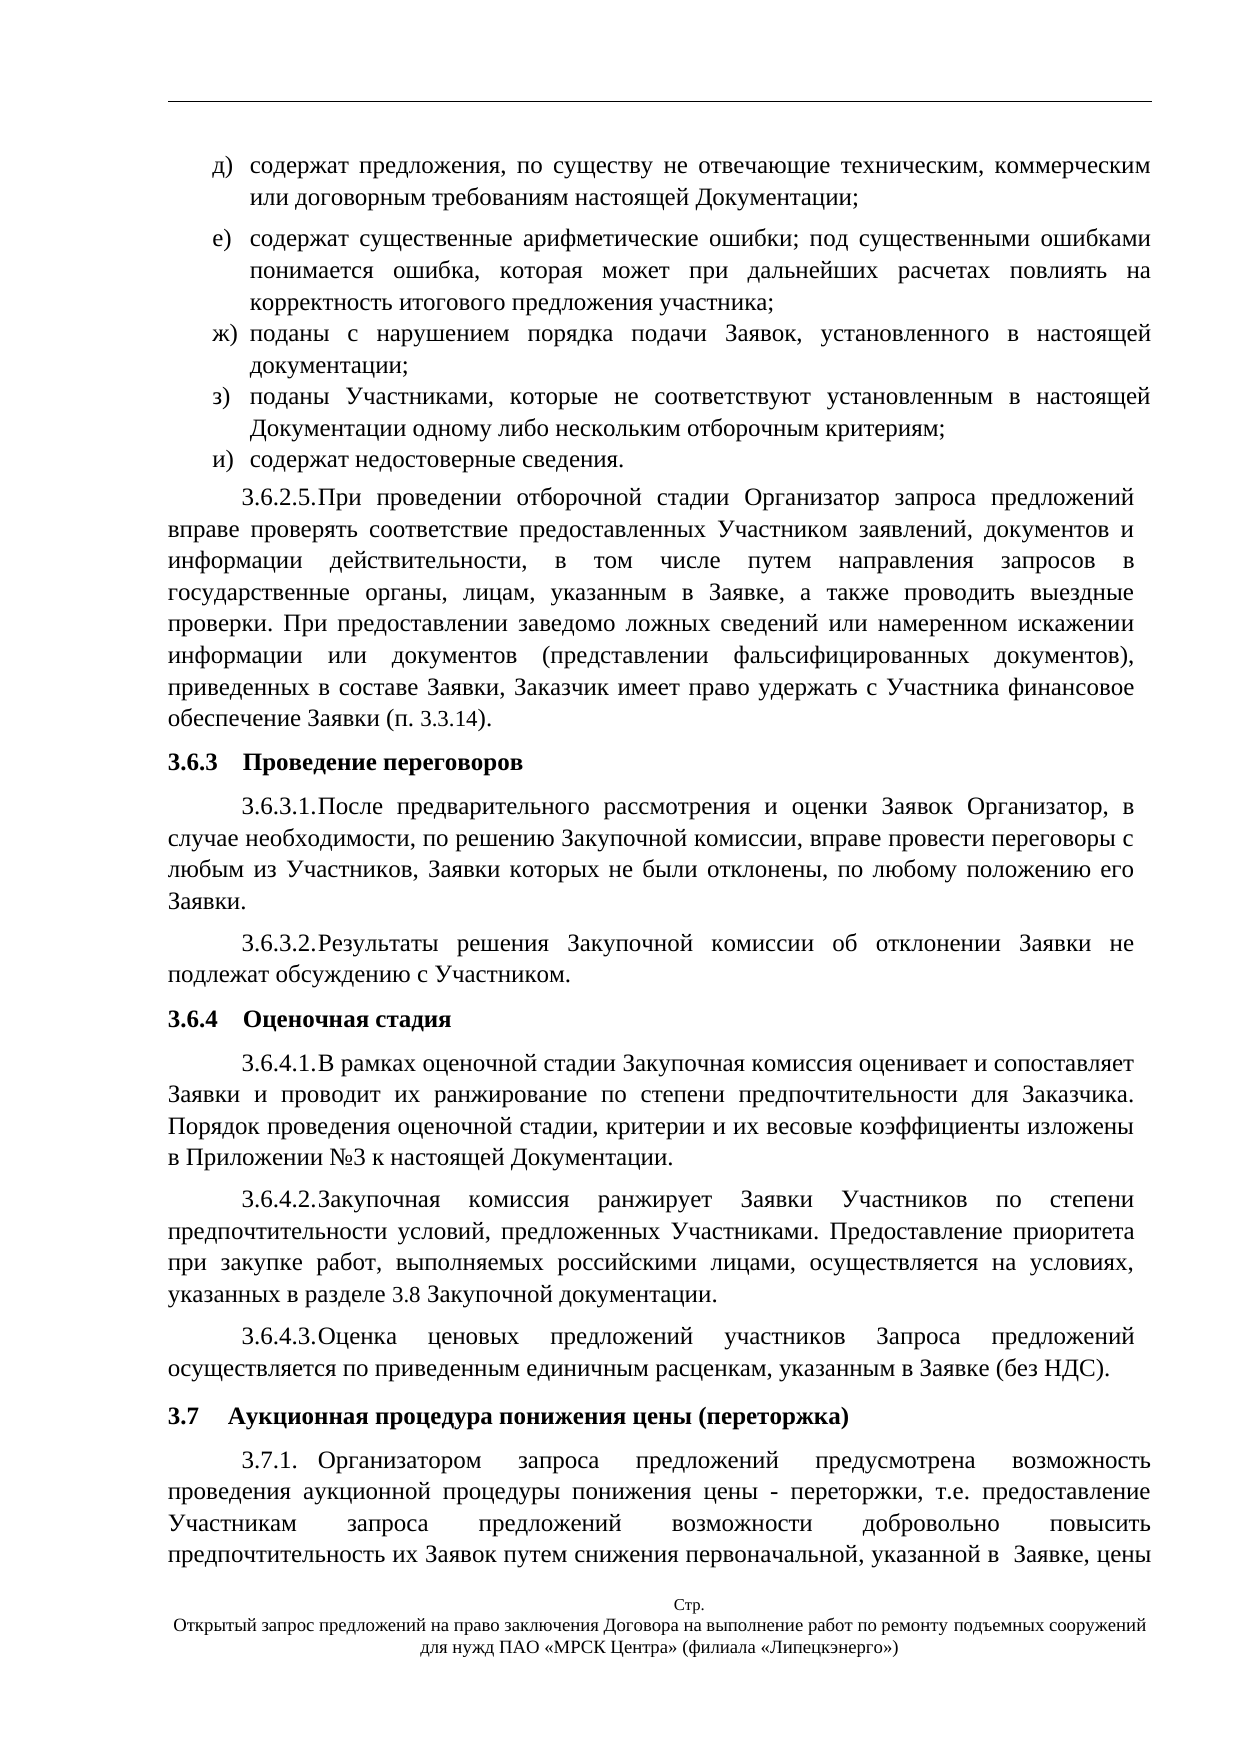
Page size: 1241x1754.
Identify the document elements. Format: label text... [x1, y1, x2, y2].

subtitle Проведение переговоров [168, 747, 1152, 776]
list Оценка ценовых предложений участников Запроса предложений осуществляется по приведенным единичным расценкам, указанным в Заявке (без НДС). [168, 1321, 1135, 1381]
list поданы Участниками, которые не соответствуют установленным в настоящей Документации одному либо нескольким отборочным критериям; [212, 381, 1152, 442]
list содержат предложения, по существу не отвечающие техническим, коммерческим или договорным требованиям настоящей Документации; [212, 150, 1152, 210]
subtitle Аукционная процедура понижения цены (переторжка) [168, 1401, 1152, 1429]
list В рамках оценочной стадии Закупочная комиссия оценивает и сопоставляет Заявки и проводит их ранжирование по степени предпочтительности для Заказчика. Порядок проведения оценочной стадии, критерии и их весовые коэффициенты изложены в Приложении №3 к настоящей Документации. [168, 1048, 1135, 1171]
list Результаты решения Закупочной комиссии об отклонении Заявки не подлежат обсуждению с Участником. [168, 928, 1135, 988]
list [168, 1445, 1152, 1568]
list Закупочная комиссия ранжирует Заявки Участников по степени предпочтительности условий, предложенных Участниками. Предоставление приоритета при закупке работ, выполняемых российскими лицами, осуществляется на условиях, указанных в разделе 3.8 Закупочной документации. [168, 1184, 1135, 1308]
list поданы с нарушением порядка подачи Заявок, установленного в настоящей документации; [212, 318, 1152, 378]
list При проведении отборочной стадии Организатор запроса предложений вправе проверять соответствие предоставленных Участником заявлений, документов и информации действительности, в том числе путем направления запросов в государственные органы, лицам, указанным в Заявке, а также проводить выездные проверки. При предоставлении заведомо ложных сведений или намеренном искажении информации или документов (представлении фальсифицированных документов), приведенных в составе Заявки, Заказчик имеет право удержать с Участника финансовое обеспечение Заявки (п. 3.3.14). [168, 482, 1135, 732]
list содержат существенные арифметические ошибки; под существенными ошибками понимается ошибка, которая может при дальнейших расчетах повлиять на корректность итогового предложения участника; [212, 223, 1152, 315]
list После предварительного рассмотрения и оценки Заявок Организатор, в случае необходимости, по решению Закупочной комиссии, вправе провести переговоры с любым из Участников, Заявки которых не были отклонены, по любому положению его Заявки. [168, 791, 1135, 915]
subtitle Оценочная стадия [168, 1004, 1152, 1032]
list содержат недостоверные сведения. [212, 444, 1152, 473]
